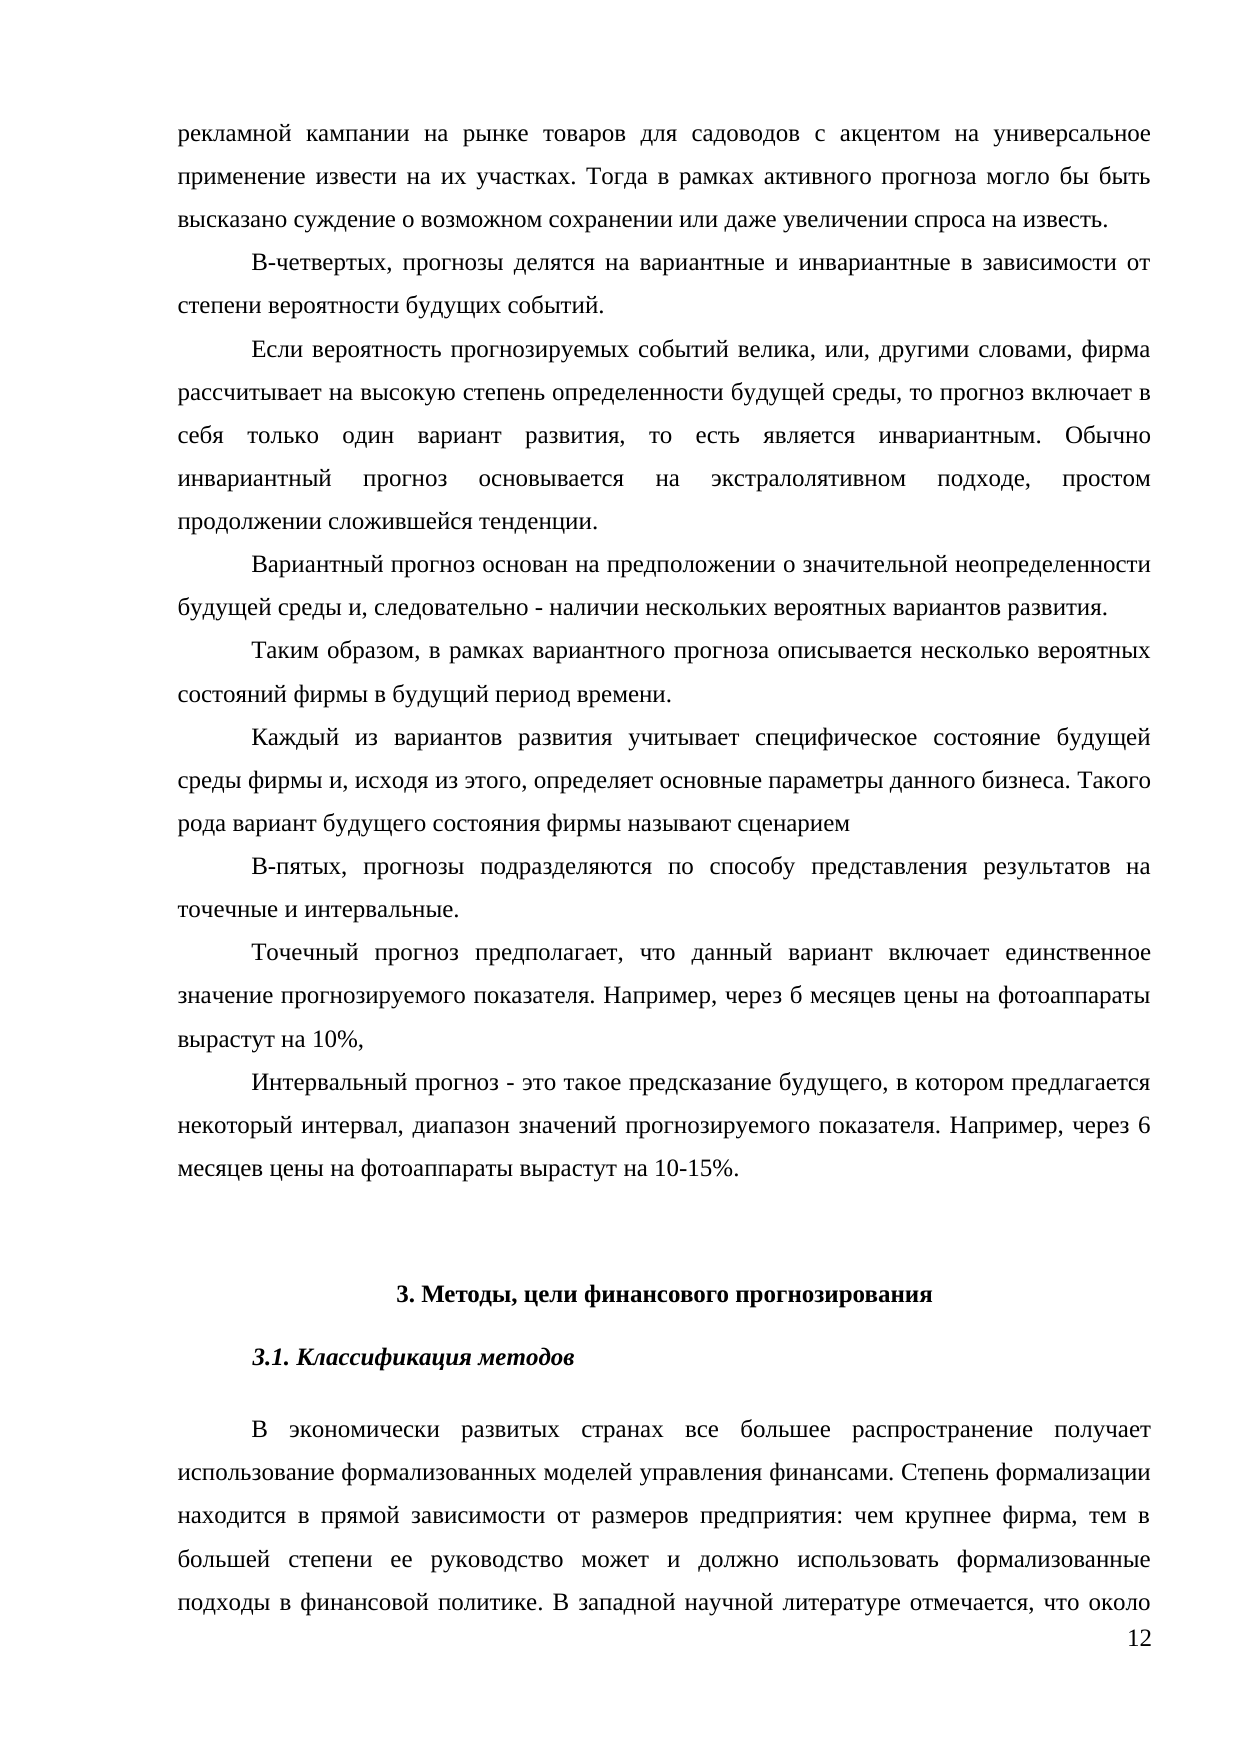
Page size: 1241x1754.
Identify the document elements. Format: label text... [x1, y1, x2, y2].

text Таким образом, в рамках вариантного прогноза описывается несколько вероятных состояний фирмы в будущий период времени. [177, 636, 1152, 707]
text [177, 118, 1152, 233]
text Интервальный прогноз - это такое предсказание будущего, в котором предлагается некоторый интервал, диапазон значений прогнозируемого показателя. Например, через 6 месяцев цены на фотоаппараты вырастут на 10-15%. [177, 1067, 1152, 1182]
subtitle 3.1. Классификация методов [177, 1342, 1152, 1371]
text Вариантный прогноз основан на предположении о значительной неопределенности будущей среды и, следовательно - наличии нескольких вероятных вариантов развития. [177, 549, 1152, 621]
text В-пятых, прогнозы подразделяются по способу представления результатов на точечные и интервальные. [177, 851, 1152, 923]
text В-четвертых, прогнозы делятся на вариантные и инвариантные в зависимости от степени вероятности будущих событий. [177, 247, 1152, 319]
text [177, 1414, 1152, 1616]
text Если вероятность прогнозируемых событий велика, или, другими словами, фирма рассчитывает на высокую степень определенности будущей среды, то прогноз включает в себя только один вариант развития, то есть является инвариантным. Обычно инвариантный прогноз основывается на экстралолятивном подходе, простом продолжении сложившейся тенденции. [177, 334, 1152, 535]
text Точечный прогноз предполагает, что данный вариант включает единственное значение прогнозируемого показателя. Например, через б месяцев цены на фотоаппараты вырастут на 10%, [177, 937, 1152, 1052]
subtitle 3. Методы, цели финансового прогнозирования [177, 1279, 1152, 1307]
text Каждый из вариантов развития учитывает специфическое состояние будущей среды фирмы и, исходя из этого, определяет основные параметры данного бизнеса. Такого рода вариант будущего состояния фирмы называют сценарием [177, 722, 1152, 837]
